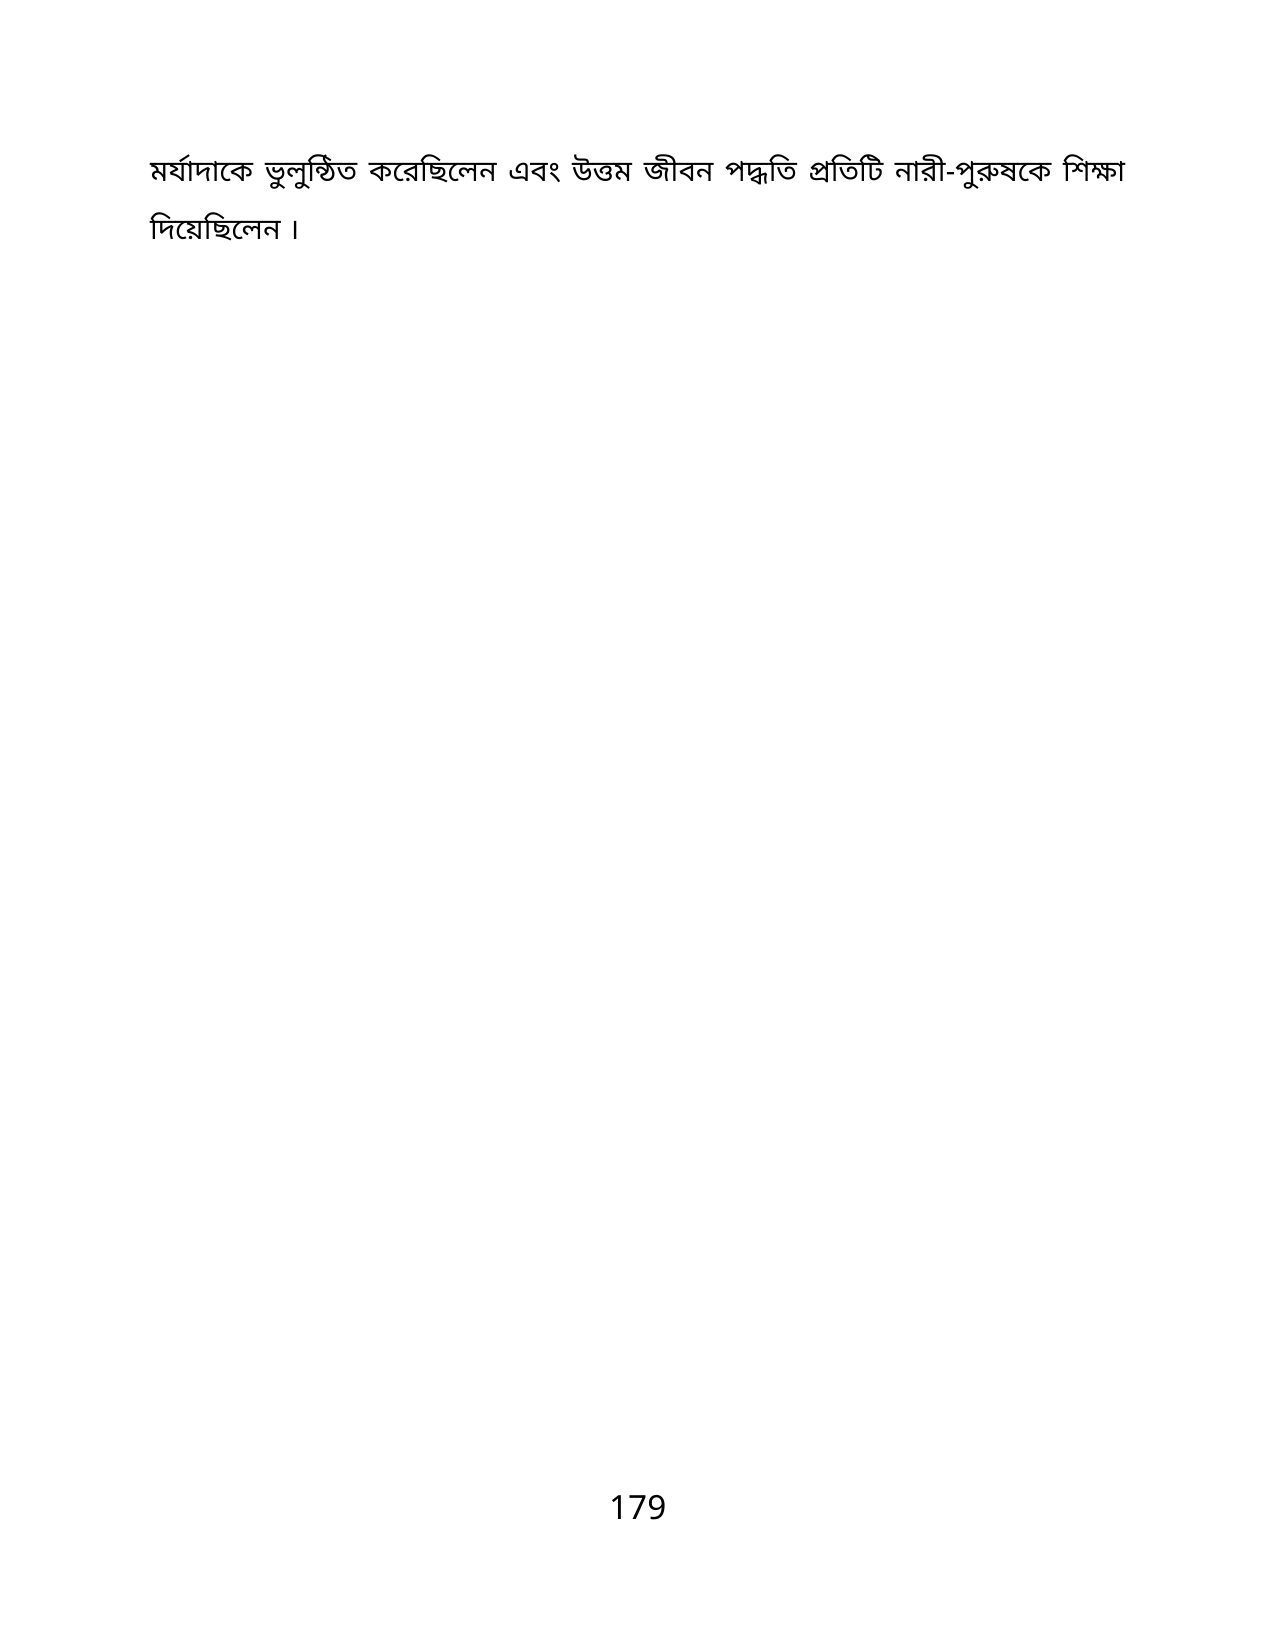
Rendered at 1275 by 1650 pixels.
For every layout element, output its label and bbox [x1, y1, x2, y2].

text [150, 150, 1125, 251]
